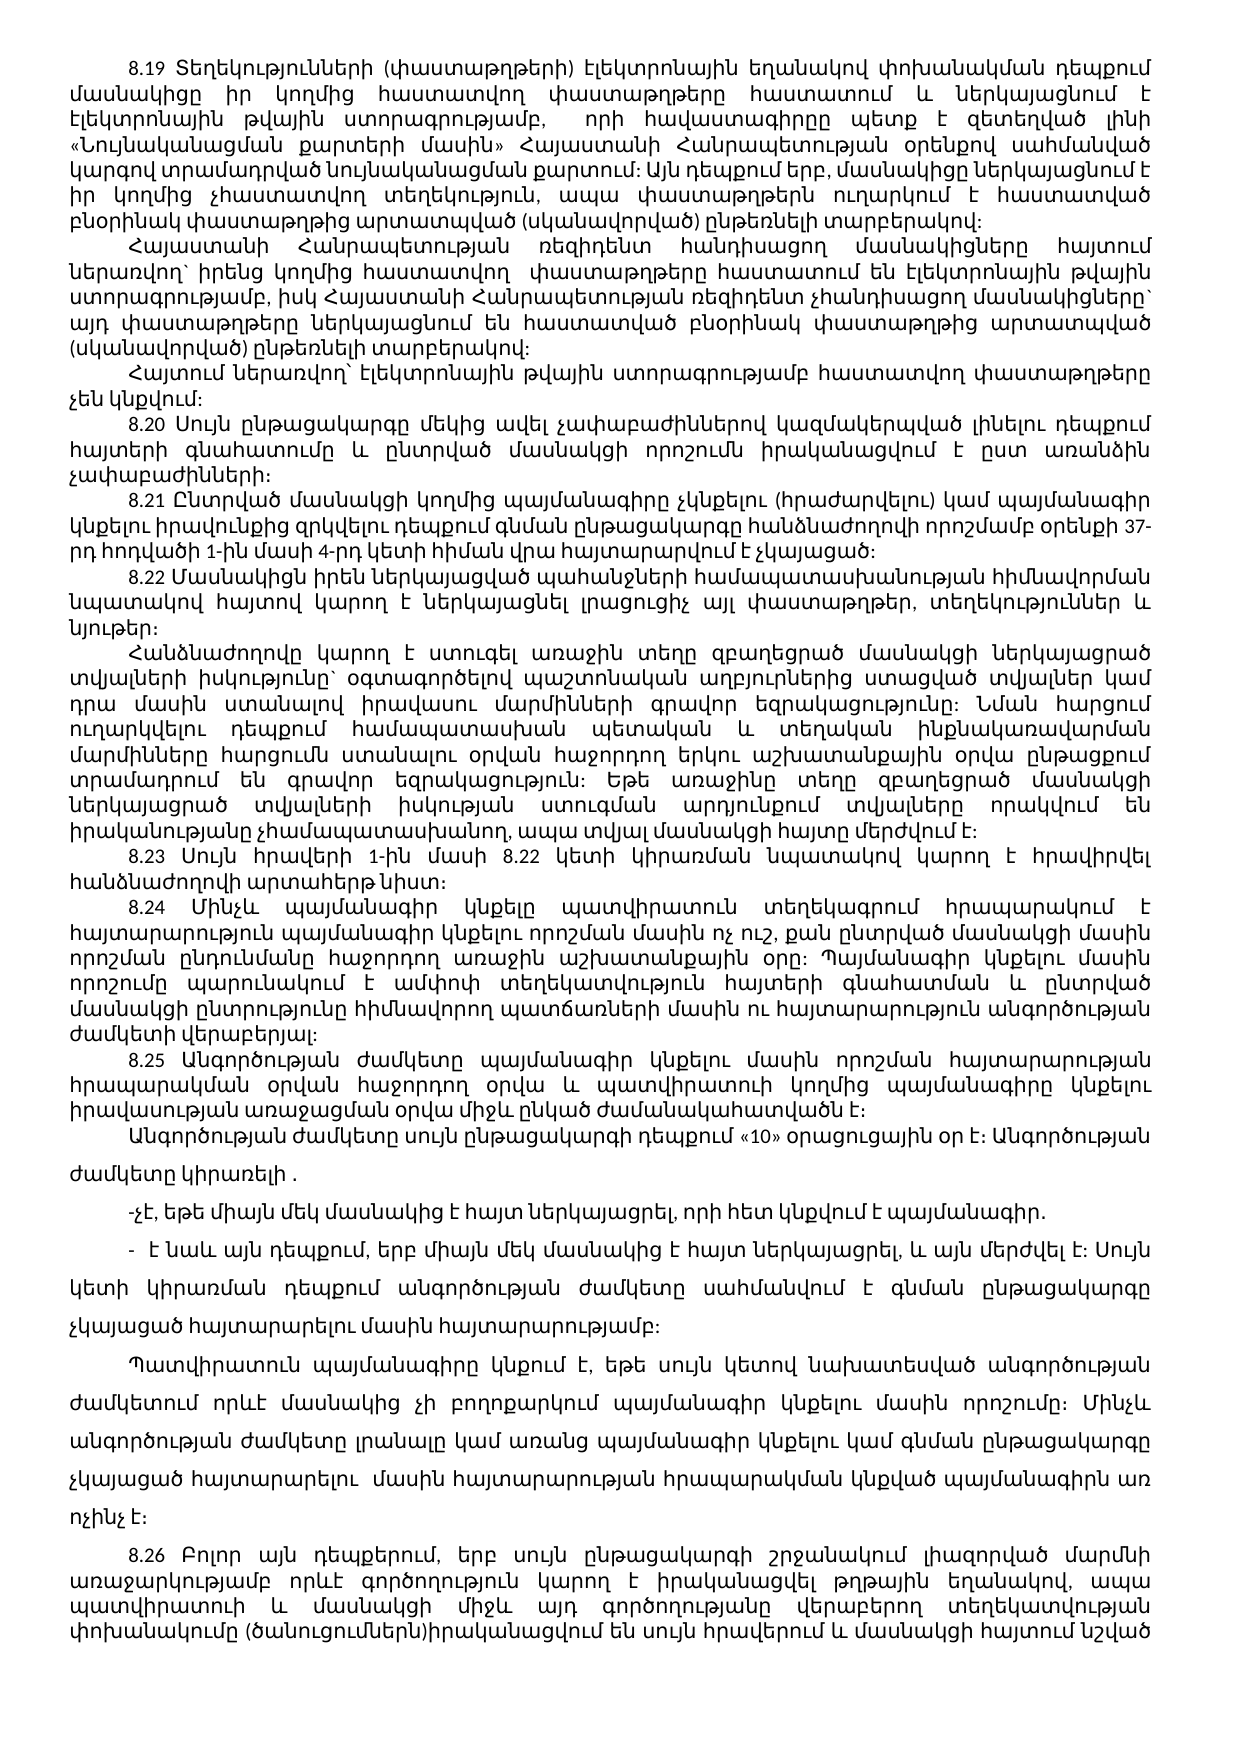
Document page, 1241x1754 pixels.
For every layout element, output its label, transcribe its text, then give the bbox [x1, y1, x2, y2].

text Պատվիրատուն պայմանագիրը կնքում է, եթե սույն կետով նախատեսված անգործության ժամկետում որևէ մասնակից չի բողոքարկում պայմանագիր կնքելու մասին որոշումը։ Մինչև անգործության ժամկետը լրանալը կամ առանց պայմանագիր կնքելու կամ գնման ընթացակարգը չկայացած հայտարարելու մասին հայտարարության հրապարակման կնքված պայմանագիրն առ ոչինչ է։ [69, 1352, 1152, 1530]
text Անգործության ժամկետը սույն ընթացակարգի դեպքում «10» օրացուցային օր է։ Անգործության ժամկետը կիրառելի ․ [69, 1123, 1152, 1187]
text 8.25 Անգործության ժամկետը պայմանագիր կնքելու մասին որոշման հայտարարության հրապարակման օրվան հաջորդող օրվա և պատվիրատուի կողմից պայմանագիրը կնքելու իրավասության առաջացման օրվա միջև ընկած ժամանակահատվածն է։ [69, 1047, 1152, 1123]
text 8.20 Սույն ընթացակարգը մեկից ավել չափաբաժիններով կազմակերպված լինելու դեպքում հայտերի գնահատումը և ընտրված մասնակցի որոշումն իրականացվում է ըստ առանձին չափաբաժինների։ [69, 411, 1152, 488]
text 8.23 Սույն հրավերի 1-ին մասի 8.22 կետի կիրառման նպատակով կարող է հրավիրվել հանձնաժողովի արտահերթ նիստ։ [69, 843, 1152, 894]
text 8.21 Ընտրված մասնակցի կողմից պայմանագիրը չկնքելու (հրաժարվելու) կամ պայմանագիր կնքելու իրավունքից զրկվելու դեպքում գնման ընթացակարգը հանձնաժողովի որոշմամբ օրենքի 37-րդ հոդվածի 1-ին մասի 4-րդ կետի հիման վրա հայտարարվում է չկայացած: [69, 488, 1152, 564]
text - է նաև այն դեպքում, երբ միայն մեկ մասնակից է հայտ ներկայացրել, և այն մերժվել է: Սույն կետի կիրառման դեպքում անգործության ժամկետը սահմանվում է գնման ընթացակարգը չկայացած հայտարարելու մասին հայտարարությամբ: [69, 1237, 1152, 1339]
text Հայտում ներառվող՝ էլեկտրոնային թվային ստորագրությամբ հաստատվող փաստաթղթերը չեն կնքվում: [69, 361, 1152, 411]
text 8.22 Մասնակիցն իրեն ներկայացված պահանջների համապատասխանության հիմնավորման նպատակով հայտով կարող է ներկայացնել լրացուցիչ այլ փաստաթղթեր, տեղեկություններ և նյութեր։ [69, 564, 1152, 640]
text -չէ, եթե միայն մեկ մասնակից է հայտ ներկայացրել, որի հետ կնքվում է պայմանագիր․ [69, 1199, 1152, 1225]
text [69, 1542, 1152, 1644]
text 8.24 Մինչև պայմանագիր կնքելը պատվիրատուն տեղեկագրում հրապարակում է հայտարարություն պայմանագիր կնքելու որոշման մասին ոչ ուշ, քան ընտրված մասնակցի մասին որոշման ընդունմանը հաջորդող առաջին աշխատանքային օրը: Պայմանագիր կնքելու մասին որոշումը պարունակում է ամփոփ տեղեկատվություն հայտերի գնահատման և ընտրված մասնակցի ընտրությունը հիմնավորող պատճառների մասին ու հայտարարություն անգործության ժամկետի վերաբերյալ: [69, 894, 1152, 1047]
text 8.19 Տեղեկությունների (փաստաթղթերի) էլեկտրոնային եղանակով փոխանակման դեպքում մասնակիցը իր կողմից հաստատվող փաստաթղթերը հաստատում և ներկայացնում է էլեկտրոնային թվային ստորագրությամբ, որի հավաստագիրըը պետք է զետեղված լինի «Նույնականացման քարտերի մասին» Հայաստանի Հանրապետության օրենքով սահմանված կարգով տրամադրված նույնականացման քարտում: Այն դեպքում երբ, մասնակիցը ներկայացնում է իր կողմից չհաստատվող տեղեկություն, ապա փաստաթղթերն ուղարկում է հաստատված բնօրինակ փաստաթղթից արտատպված (սկանավորված) ընթեռնելի տարբերակով: [69, 56, 1152, 233]
text Հայաստանի Հանրապետության ռեզիդենտ հանդիսացող մասնակիցները հայտում ներառվող` իրենց կողմից հաստատվող փաստաթղթերը հաստատում են էլեկտրոնային թվային ստորագրությամբ, իսկ Հայաստանի Հանրապետության ռեզիդենտ չհանդիսացող մասնակիցները` այդ փաստաթղթերը ներկայացնում են հաստատված բնօրինակ փաստաթղթից արտատպված (սկանավորված) ընթեռնելի տարբերակով: [69, 233, 1152, 361]
text Հանձնաժողովը կարող է ստուգել առաջին տեղը զբաղեցրած մասնակցի ներկայացրած տվյալների իսկությունը` օգտագործելով պաշտոնական աղբյուրներից ստացված տվյալներ կամ դրա մասին ստանալով իրավասու մարմինների գրավոր եզրակացությունը: Նման հարցում ուղարկվելու դեպքում համապատասխան պետական և տեղական ինքնակառավարման մարմինները հարցումն ստանալու օրվան հաջորդող երկու աշխատանքային օրվա ընթացքում տրամադրում են գրավոր եզրակացություն: Եթե առաջինը տեղը զբաղեցրած մասնակցի ներկայացրած տվյալների իսկության ստուգման արդյունքում տվյալները որակվում են իրականությանը չհամապատասխանող, ապա տվյալ մասնակցի հայտը մերժվում է: [69, 640, 1152, 843]
